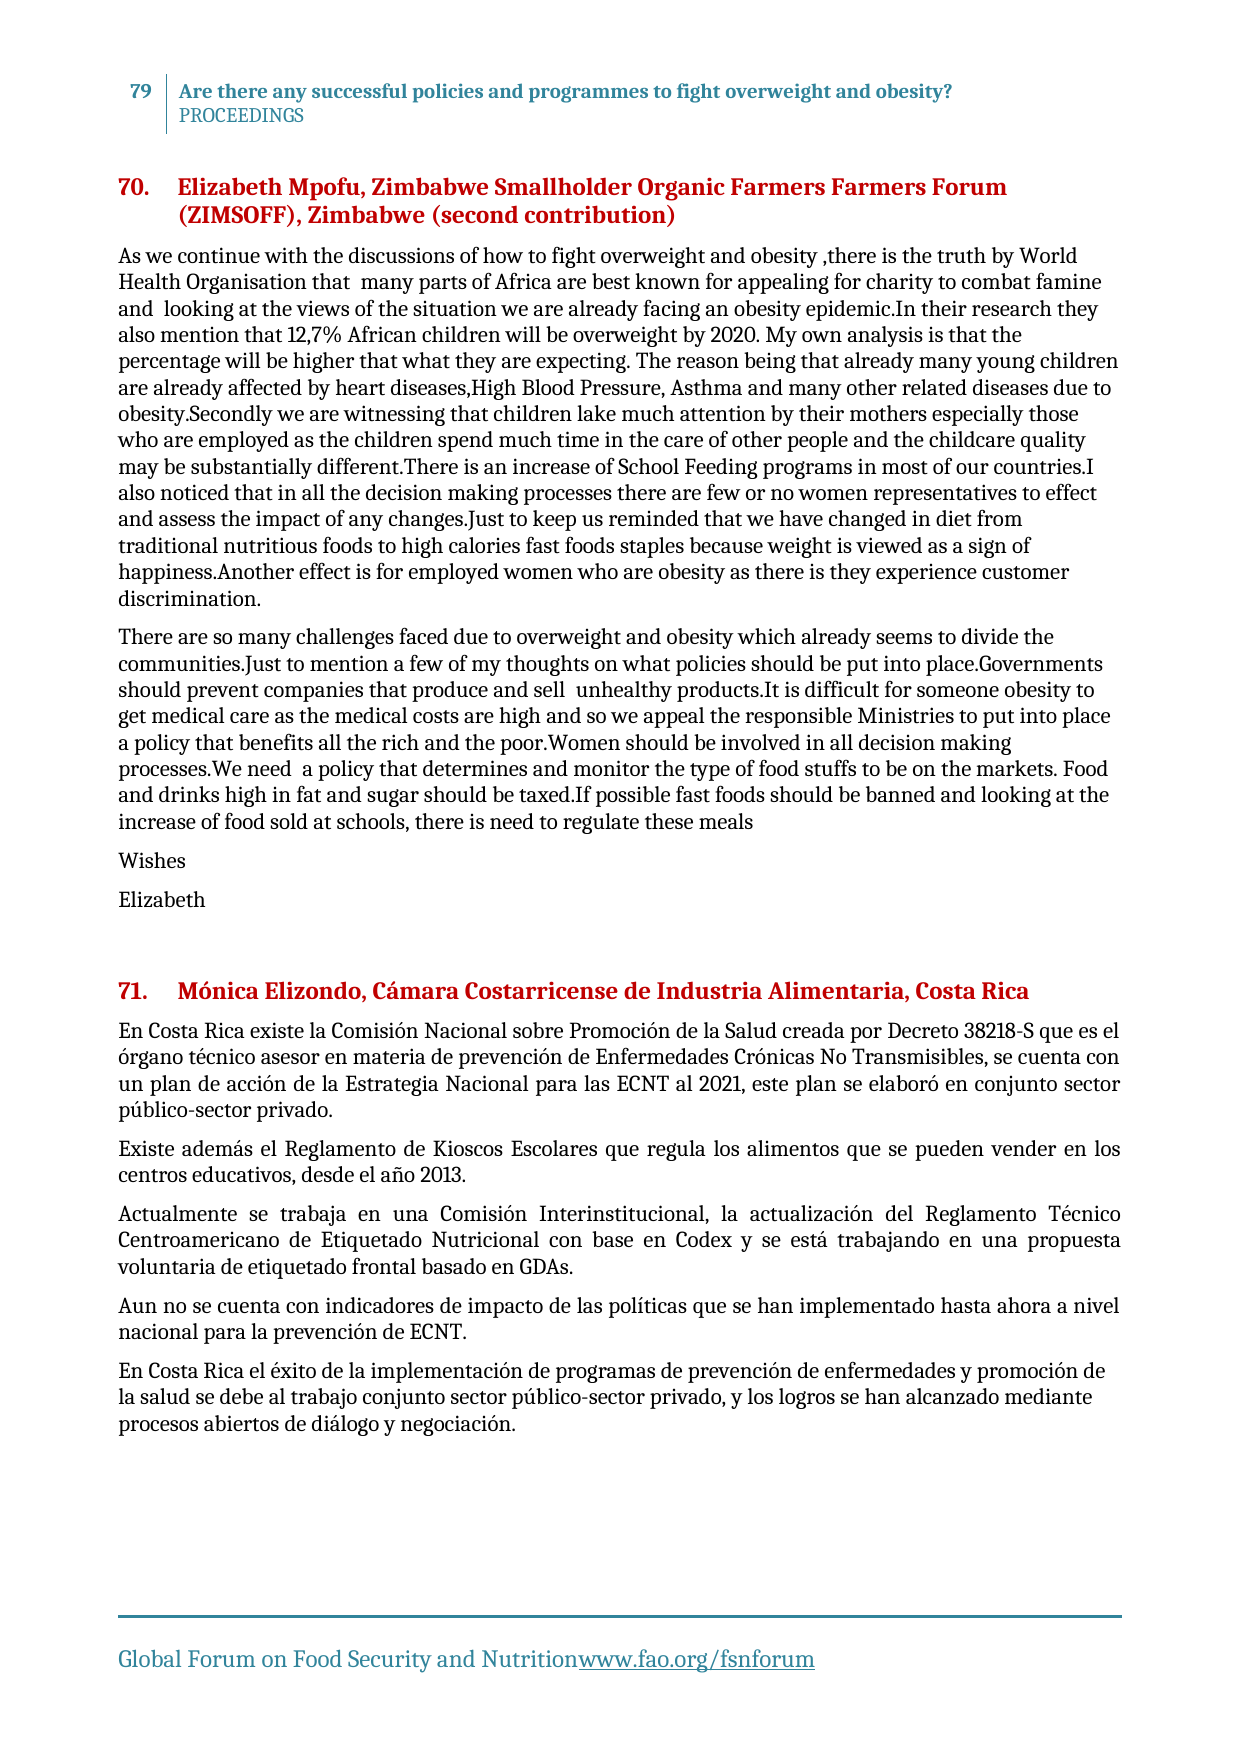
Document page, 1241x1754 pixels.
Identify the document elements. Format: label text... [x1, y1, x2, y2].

subtitle Elizabeth Mpofu, Zimbabwe Smallholder Organic Farmers Farmers Forum (ZIMSOFF), Zimbabwe (second contribution) [118, 173, 1122, 230]
text Actualmente se trabaja en una Comisión Interinstitucional, la actualización del Reglamento Técnico Centroamericano de Etiquetado Nutricional con base en Codex y se está trabajando en una propuesta voluntaria de etiquetado frontal basado en GDAs. [118, 1201, 1122, 1280]
text En Costa Rica existe la Comisión Nacional sobre Promoción de la Salud creada por Decreto 38218-S que es el órgano técnico asesor en materia de prevención de Enfermedades Crónicas No Transmisibles, se cuenta con un plan de acción de la Estrategia Nacional para las ECNT al 2021, este plan se elaboró en conjunto sector público-sector privado. [118, 1018, 1122, 1123]
subtitle Mónica Elizondo, Cámara Costarricense de Industria Alimentaria, Costa Rica [118, 977, 1122, 1005]
text There are so many challenges faced due to overweight and obesity which already seems to divide the communities.Just to mention a few of my thoughts on what policies should be put into place.Governments should prevent companies that produce and sell unhealthy products.It is difficult for someone obesity to get medical care as the medical costs are high and so we appeal the responsible Ministries to put into place a policy that benefits all the rich and the poor.Women should be involved in all decision making processes.We need a policy that determines and monitor the type of food stuffs to be on the markets. Food and drinks high in fat and sugar should be taxed.If possible fast foods should be banned and looking at the increase of food sold at schools, there is need to regulate these meals [118, 624, 1122, 835]
text Aun no se cuenta con indicadores de impacto de las políticas que se han implementado hasta ahora a nivel nacional para la prevención de ECNT. [118, 1292, 1122, 1345]
text Wishes [118, 847, 1122, 874]
text As we continue with the discussions of how to fight overweight and obesity ,there is the truth by World Health Organisation that many parts of Africa are best known for appealing for charity to combat famine and looking at the views of the situation we are already facing an obesity epidemic.In their research they also mention that 12,7% African children will be overweight by 2020. My own analysis is that the percentage will be higher that what they are expecting. The reason being that already many young children are already affected by heart diseases,High Blood Pressure, Asthma and many other related diseases due to obesity.Secondly we are witnessing that children lake much attention by their mothers especially those who are employed as the children spend much time in the care of other people and the childcare quality may be substantially different.There is an increase of School Feeding programs in most of our countries.I also noticed that in all the decision making processes there are few or no women representatives to effect and assess the impact of any changes.Just to keep us reminded that we have changed in diet from traditional nutritious foods to high calories fast foods staples because weight is viewed as a sign of happiness.Another effect is for employed women who are obesity as there is they experience customer discrimination. [118, 243, 1122, 612]
text Existe además el Reglamento de Kioscos Escolares que regula los alimentos que se pueden vender en los centros educativos, desde el año 2013. [118, 1136, 1122, 1188]
text Elizabeth [118, 886, 1122, 913]
text En Costa Rica el éxito de la implementación de programas de prevención de enfermedades y promoción de la salud se debe al trabajo conjunto sector público-sector privado, y los logros se han alcanzado mediante procesos abiertos de diálogo y negociación. [118, 1358, 1122, 1437]
